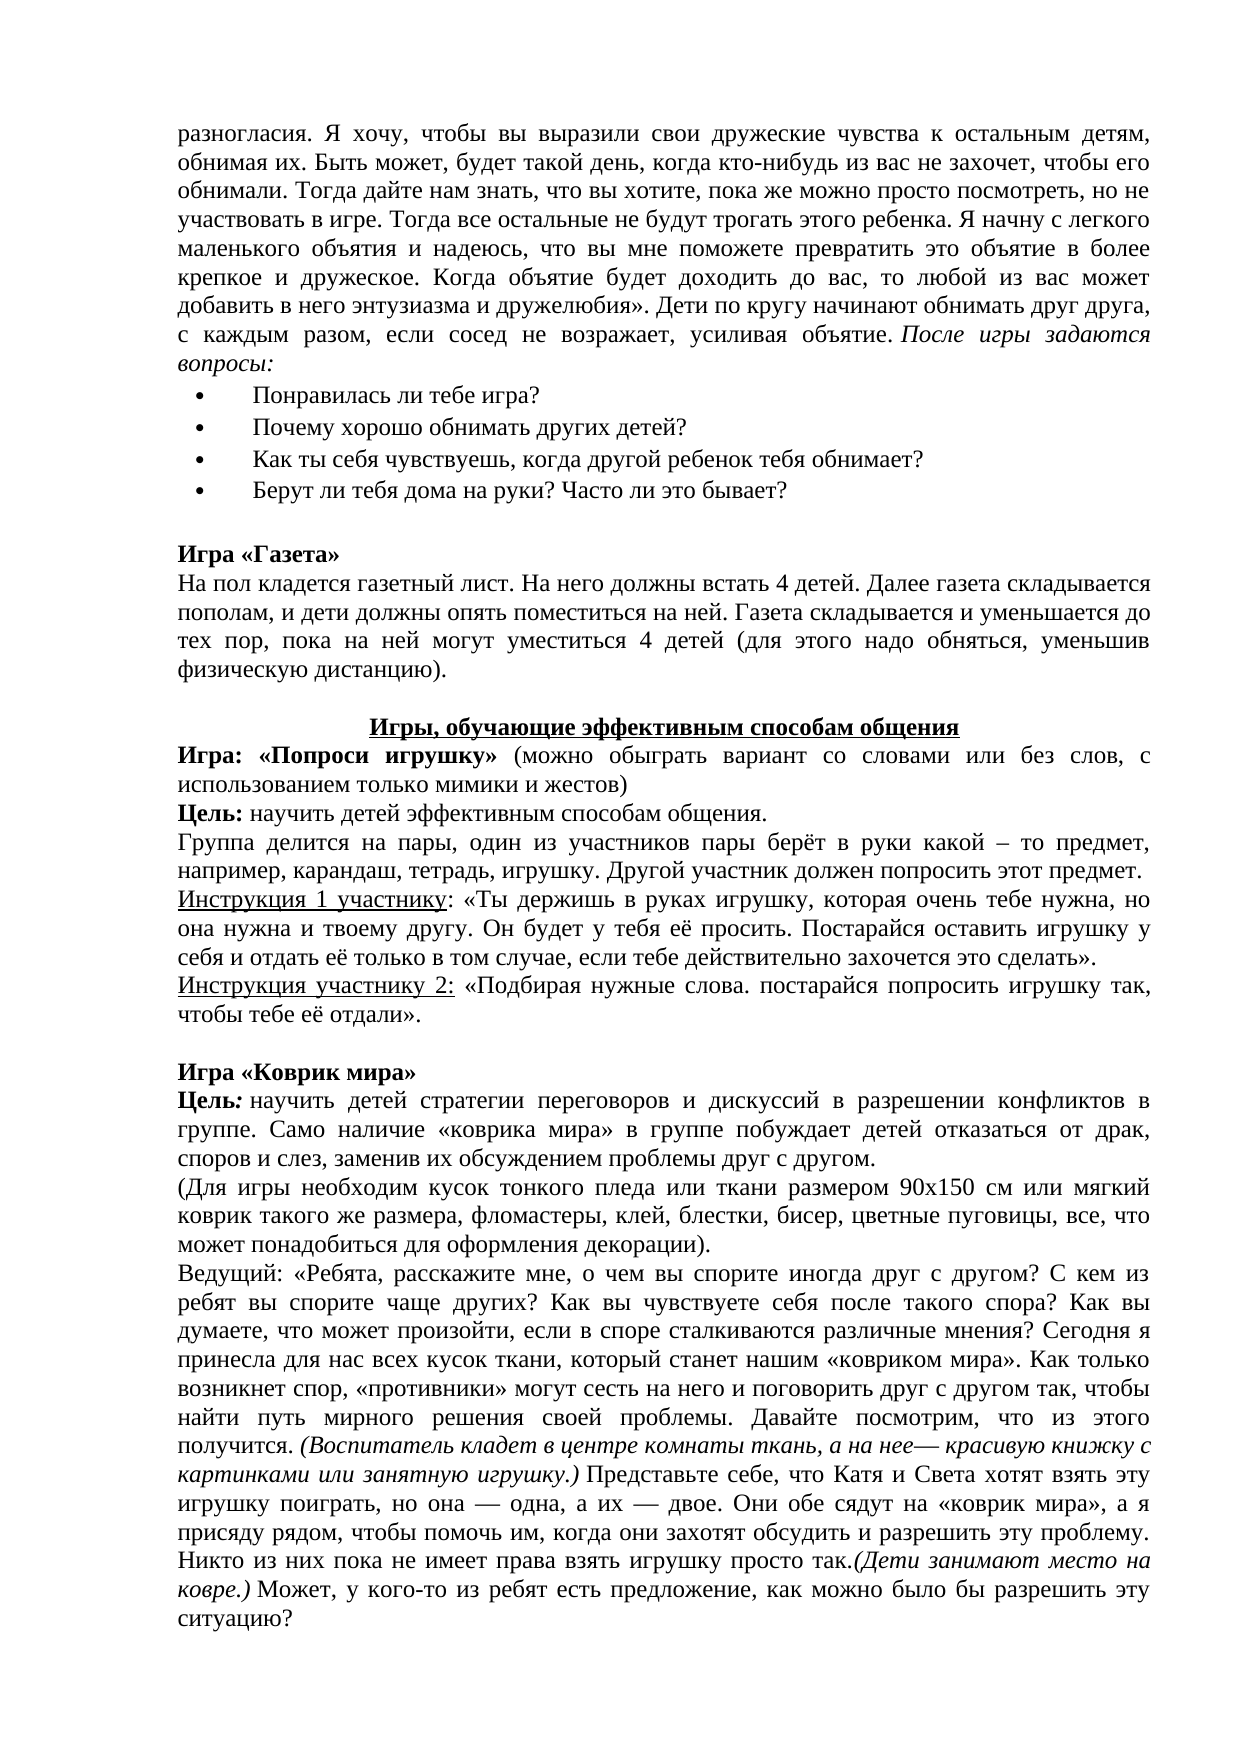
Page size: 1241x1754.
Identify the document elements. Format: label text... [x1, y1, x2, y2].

text (Для игры необходим кусок тонкого пледа или ткани размером 90х150 см или мягкий коврик такого же размера, фломастеры, клей, блестки, бисер, цветные пуговицы, все, что может понадобиться для оформления декорации). [177, 1172, 1151, 1258]
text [177, 118, 1151, 377]
text Игры, обучающие эффективным способам общения [177, 712, 1152, 741]
list Как ты себя чувствуешь, когда другой ребенок тебя обнимает? [177, 444, 1151, 472]
text Инструкция 1 участнику: «Ты держишь в руках игрушку, которая очень тебе нужна, но она нужна и твоему другу. Он будет у тебя её просить. Постарайся оставить игрушку у себя и отдать её только в том случае, если тебе действительно захочется это сделать». [177, 884, 1152, 971]
text Инструкция участнику 2: «Подбирая нужные слова. постарайся попросить игрушку так, чтобы тебе её отдали». [177, 971, 1152, 1028]
list Почему хорошо обнимать других детей? [177, 412, 1151, 441]
text Группа делится на пары, один из участников пары берёт в руки какой – то предмет, например, карандаш, тетрадь, игрушку. Другой участник должен попросить этот предмет. [177, 827, 1152, 884]
text Игра «Коврик мира» [177, 1057, 1151, 1086]
text На пол кладется газетный лист. На него должны встать 4 детей. Далее газета складывается пополам, и дети должны опять поместиться на ней. Газета складывается и уменьшается до тех пор, пока на ней могут уместиться 4 детей (для этого надо обняться, уменьшив физическую дистанцию). [177, 568, 1152, 683]
list Понравилась ли тебе игра? [177, 380, 1151, 409]
list Берут ли тебя дома на руки? Часто ли это бывает? [177, 476, 1151, 504]
text Ведущий: «Ребята, расскажите мне, о чем вы спорите иногда друг с другом? С кем из ребят вы спорите чаще других? Как вы чувствуете себя после такого спора? Как вы думаете, что может произойти, если в споре сталкиваются различные мнения? Сегодня я принесла для нас всех кусок ткани, который станет нашим «ковриком мира». Как только возникнет спор, «противники» могут сесть на него и поговорить друг с другом так, чтобы найти путь мирного решения своей проблемы. Давайте посмотрим, что из этого получится. (Воспитатель кладет в центре комнаты ткань, а на нее— красивую книжку с картинками или занятную игрушку.) Представьте себе, что Катя и Света хотят взять эту игрушку поиграть, но она — одна, а их — двое. Они обе сядут на «коврик мира», а я присяду рядом, чтобы помочь им, когда они захотят обсудить и разрешить эту проблему. Никто из них пока не имеет права взять игрушку просто так.(Дети занимают место на ковре.) Может, у кого-то из ребят есть предложение, как можно было бы разрешить эту ситуацию? [177, 1258, 1151, 1632]
text Цель: научить детей стратегии переговоров и дискуссий в разрешении конфликтов в группе. Само наличие «коврика мира» в группе побуждает детей отказаться от драк, споров и слез, заменив их обсуждением проблемы друг с другом. [177, 1086, 1151, 1172]
text Игра: «Попроси игрушку» (можно обыграть вариант со словами или без слов, с использованием только мимики и жестов) [177, 741, 1152, 798]
text Цель: научить детей эффективным способам общения. [177, 798, 1152, 827]
text Игра «Газета» [177, 539, 1152, 568]
